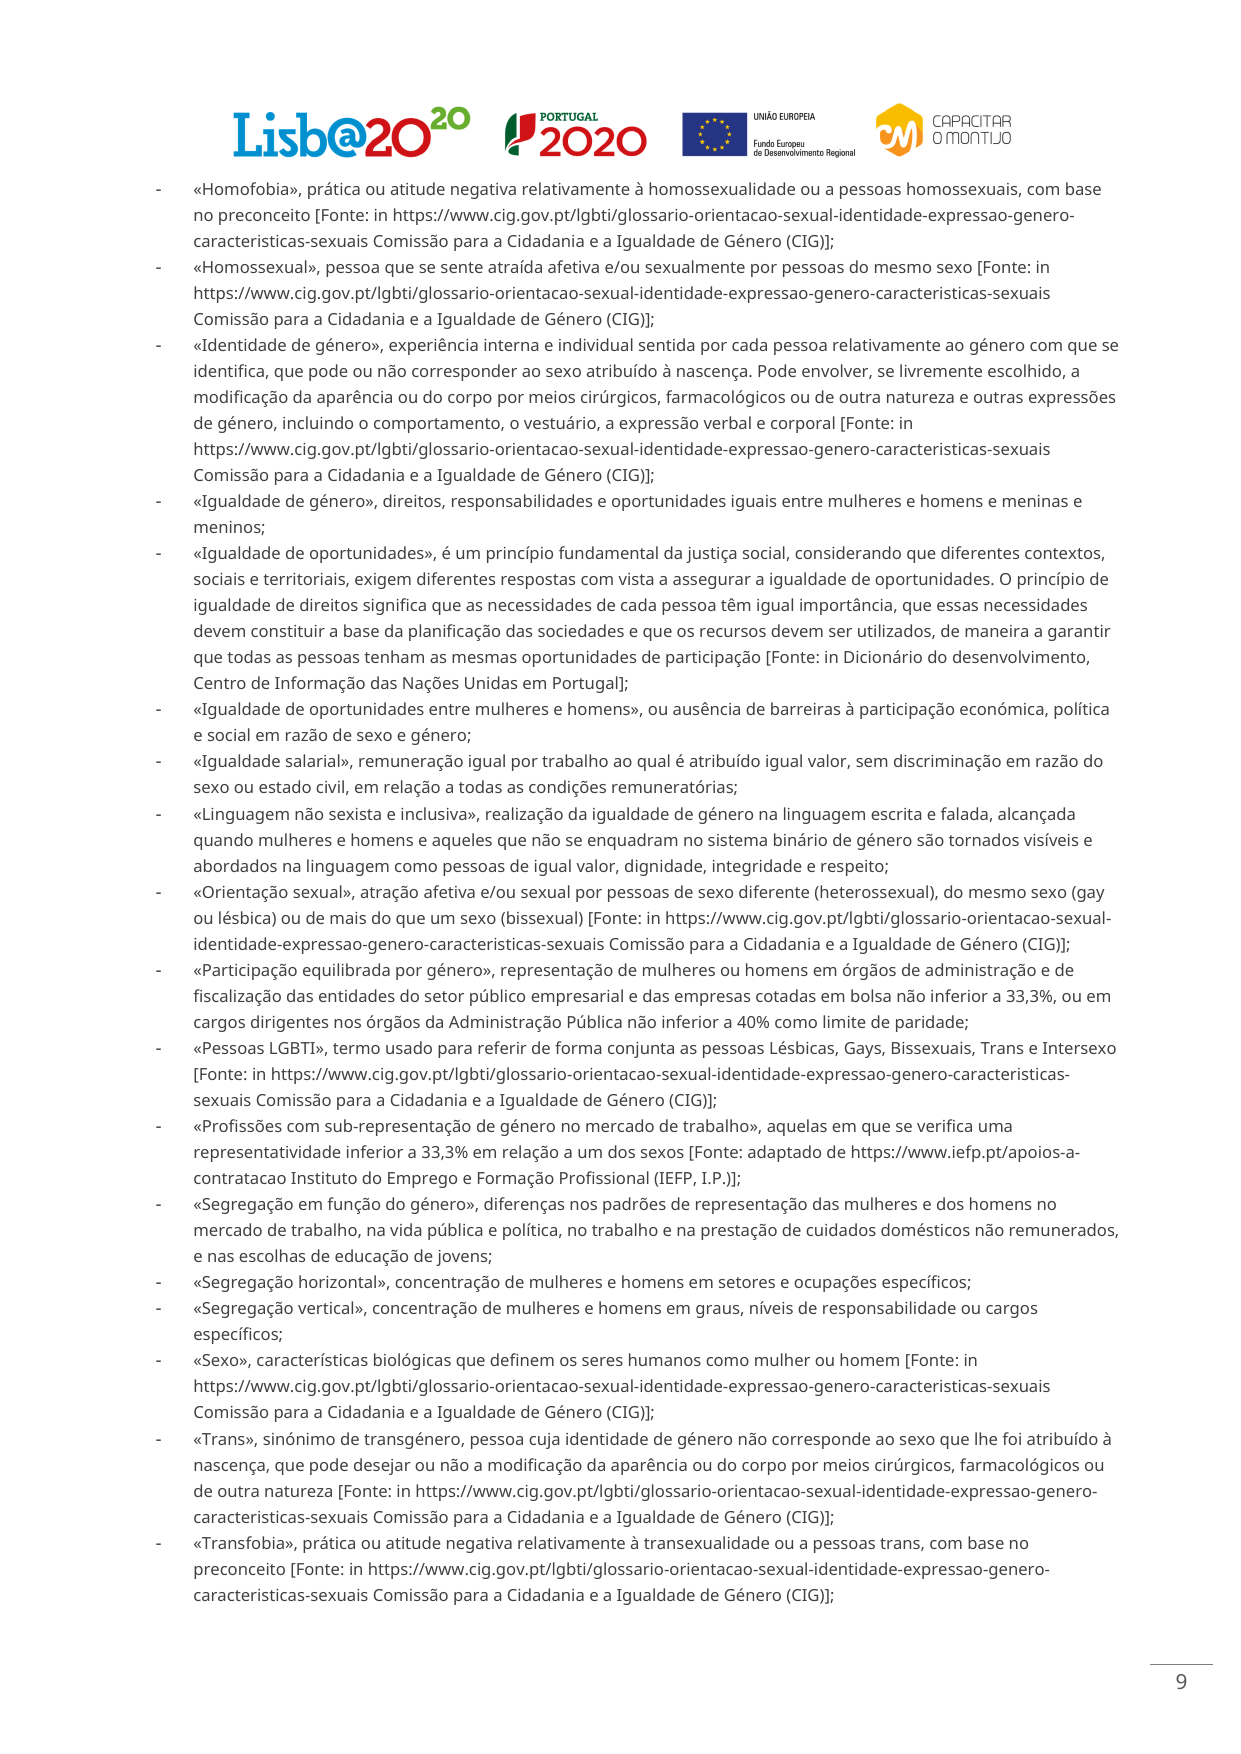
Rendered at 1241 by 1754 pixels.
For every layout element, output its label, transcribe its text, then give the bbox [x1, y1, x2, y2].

text «Igualdade de género», direitos, responsabilidades e oportunidades iguais entre mulheres e homens e meninas e meninos; [156, 490, 1122, 538]
text «Segregação vertical», concentração de mulheres e homens em graus, níveis de responsabilidade ou cargos específicos; [156, 1297, 1122, 1346]
text «Trans», sinónimo de transgénero, pessoa cuja identidade de género não corresponde ao sexo que lhe foi atribuído à nascença, que pode desejar ou não a modificação da aparência ou do corpo por meios cirúrgicos, farmacológicos ou de outra natureza [Fonte: in https://www.cig.gov.pt/lgbti/glossario-orientacao-sexual-identidade-expressao-genero-caracteristicas-sexuais Comissão para a Cidadania e a Igualdade de Género (CIG)]; [156, 1427, 1122, 1528]
text «Igualdade de oportunidades», é um princípio fundamental da justiça social, considerando que diferentes contextos, sociais e territoriais, exigem diferentes respostas com vista a assegurar a igualdade de oportunidades. O princípio de igualdade de direitos significa que as necessidades de cada pessoa têm igual importância, que essas necessidades devem constituir a base da planificação das sociedades e que os recursos devem ser utilizados, de maneira a garantir que todas as pessoas tenham as mesmas oportunidades de participação [Fonte: in Dicionário do desenvolvimento, Centro de Informação das Nações Unidas em Portugal]; [156, 542, 1122, 695]
text «Linguagem não sexista e inclusiva», realização da igualdade de género na linguagem escrita e falada, alcançada quando mulheres e homens e aqueles que não se enquadram no sistema binário de género são tornados visíveis e abordados na linguagem como pessoas de igual valor, dignidade, integridade e respeito; [156, 802, 1122, 877]
text «Igualdade de oportunidades entre mulheres e homens», ou ausência de barreiras à participação económica, política e social em razão de sexo e género; [156, 698, 1122, 747]
text «Homofobia», prática ou atitude negativa relativamente à homossexualidade ou a pessoas homossexuais, com base no preconceito [Fonte: in https://www.cig.gov.pt/lgbti/glossario-orientacao-sexual-identidade-expressao-genero-caracteristicas-sexuais Comissão para a Cidadania e a Igualdade de Género (CIG)]; [156, 177, 1122, 252]
text «Igualdade salarial», remuneração igual por trabalho ao qual é atribuído igual valor, sem discriminação em razão do sexo ou estado civil, em relação a todas as condições remuneratórias; [156, 750, 1122, 799]
text «Transfobia», prática ou atitude negativa relativamente à transexualidade ou a pessoas trans, com base no preconceito [Fonte: in https://www.cig.gov.pt/lgbti/glossario-orientacao-sexual-identidade-expressao-genero-caracteristicas-sexuais Comissão para a Cidadania e a Igualdade de Género (CIG)]; [156, 1531, 1122, 1606]
text «Homossexual», pessoa que se sente atraída afetiva e/ou sexualmente por pessoas do mesmo sexo [Fonte: in https://www.cig.gov.pt/lgbti/glossario-orientacao-sexual-identidade-expressao-genero-caracteristicas-sexuais Comissão para a Cidadania e a Igualdade de Género (CIG)]; [156, 255, 1122, 330]
text «Segregação horizontal», concentração de mulheres e homens em setores e ocupações específicos; [156, 1271, 1122, 1294]
text «Participação equilibrada por género», representação de mulheres ou homens em órgãos de administração e de fiscalização das entidades do setor público empresarial e das empresas cotadas em bolsa não inferior a 33,3%, ou em cargos dirigentes nos órgãos da Administração Pública não inferior a 40% como limite de paridade; [156, 958, 1122, 1033]
text «Identidade de género», experiência interna e individual sentida por cada pessoa relativamente ao género com que se identifica, que pode ou não corresponder ao sexo atribuído à nascença. Pode envolver, se livremente escolhido, a modificação da aparência ou do corpo por meios cirúrgicos, farmacológicos ou de outra natureza e outras expressões de género, incluindo o comportamento, o vestuário, a expressão verbal e corporal [Fonte: in https://www.cig.gov.pt/lgbti/glossario-orientacao-sexual-identidade-expressao-genero-caracteristicas-sexuais Comissão para a Cidadania e a Igualdade de Género (CIG)]; [156, 333, 1122, 486]
text «Pessoas LGBTI», termo usado para referir de forma conjunta as pessoas Lésbicas, Gays, Bissexuais, Trans e Intersexo [Fonte: in https://www.cig.gov.pt/lgbti/glossario-orientacao-sexual-identidade-expressao-genero-caracteristicas-sexuais Comissão para a Cidadania e a Igualdade de Género (CIG)]; [156, 1037, 1122, 1111]
picture [223, 91, 1017, 172]
text «Profissões com sub-representação de género no mercado de trabalho», aquelas em que se verifica uma representatividade inferior a 33,3% em relação a um dos sexos [Fonte: adaptado de https://www.iefp.pt/apoios-a-contratacao Instituto do Emprego e Formação Profissional (IEFP, I.P.)]; [156, 1115, 1122, 1189]
text «Sexo», características biológicas que definem os seres humanos como mulher ou homem [Fonte: in https://www.cig.gov.pt/lgbti/glossario-orientacao-sexual-identidade-expressao-genero-caracteristicas-sexuais Comissão para a Cidadania e a Igualdade de Género (CIG)]; [156, 1349, 1122, 1424]
text «Orientação sexual», atração afetiva e/ou sexual por pessoas de sexo diferente (heterossexual), do mesmo sexo (gay ou lésbica) ou de mais do que um sexo (bissexual) [Fonte: in https://www.cig.gov.pt/lgbti/glossario-orientacao-sexual-identidade-expressao-genero-caracteristicas-sexuais Comissão para a Cidadania e a Igualdade de Género (CIG)]; [156, 880, 1122, 955]
text «Segregação em função do género», diferenças nos padrões de representação das mulheres e dos homens no mercado de trabalho, na vida pública e política, no trabalho e na prestação de cuidados domésticos não remunerados, e nas escolhas de educação de jovens; [156, 1193, 1122, 1268]
